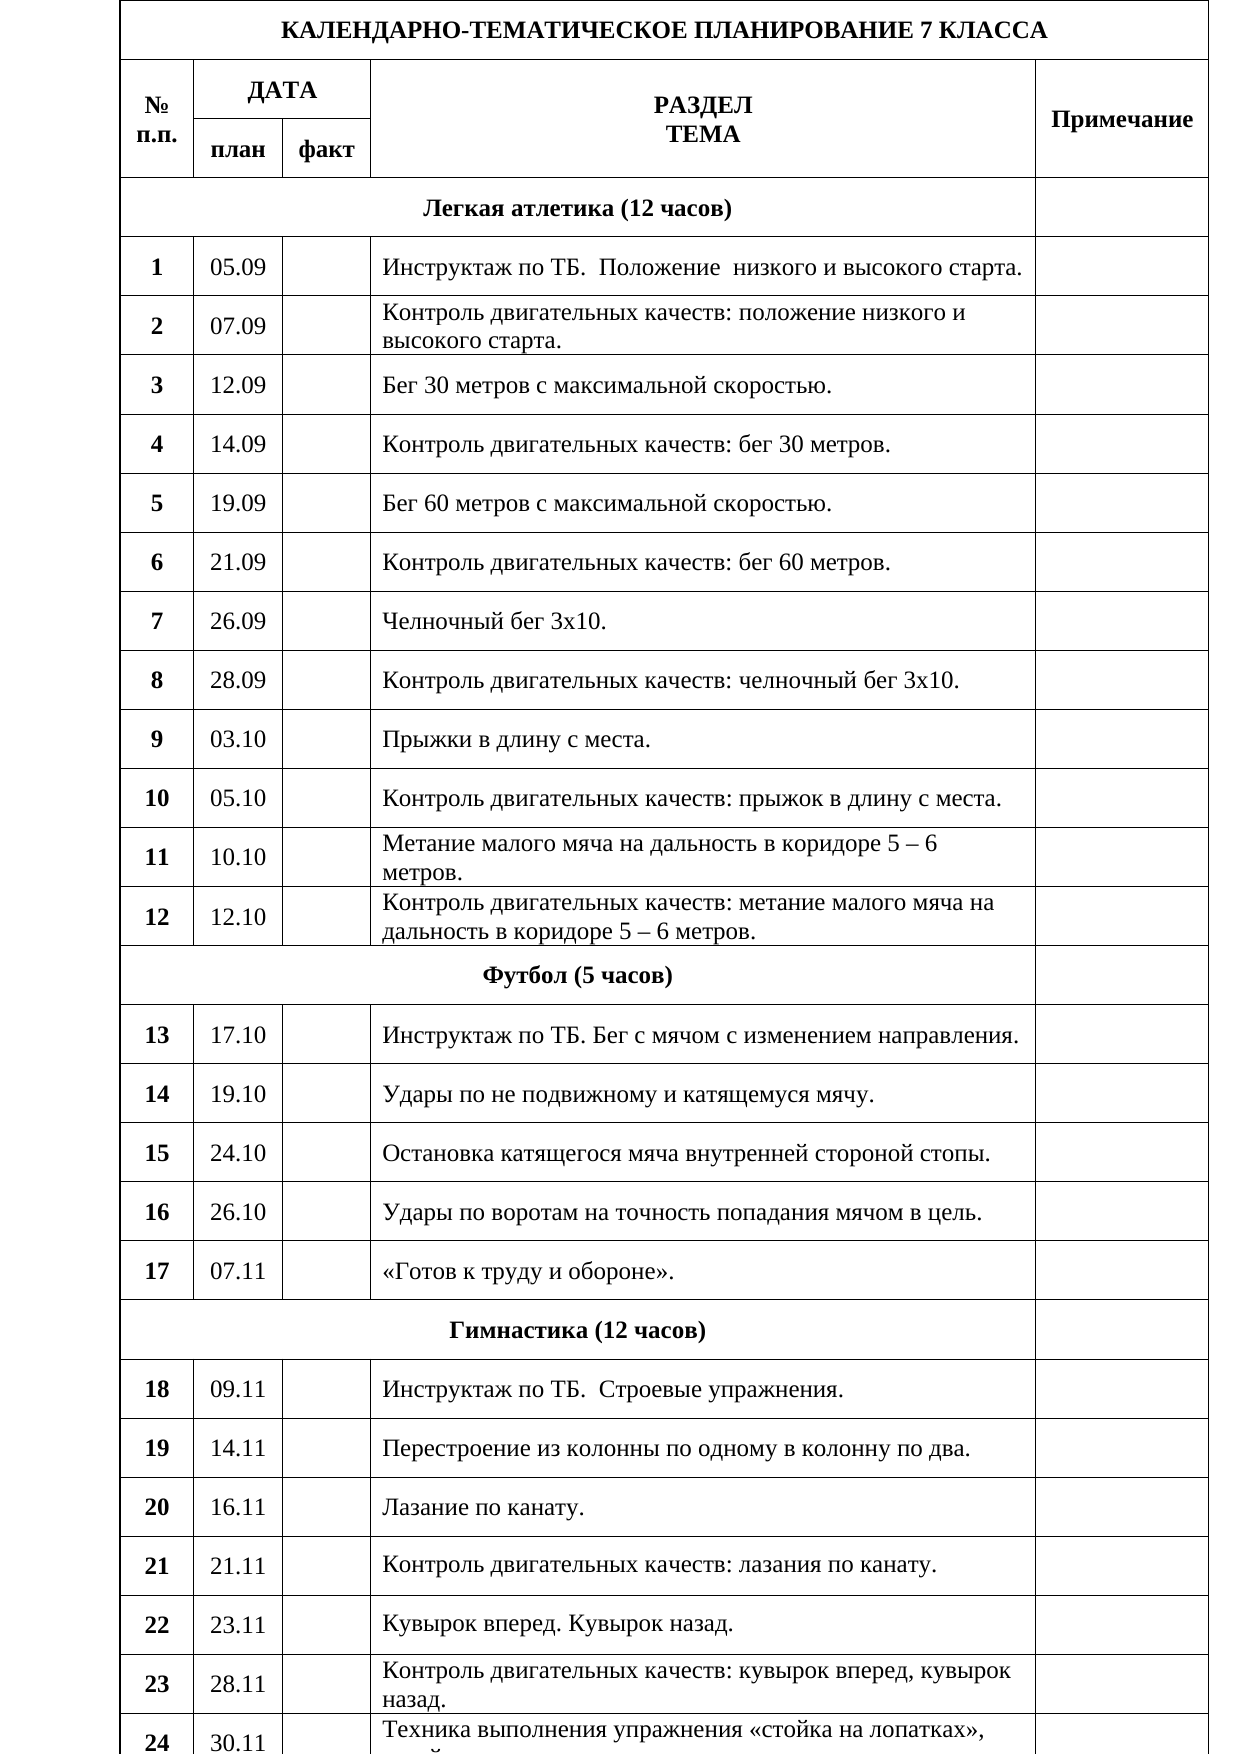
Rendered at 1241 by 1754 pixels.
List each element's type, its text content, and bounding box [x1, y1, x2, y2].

table_cell 12.09 [194, 355, 282, 413]
table_cell [1036, 651, 1208, 709]
table_cell 11 [121, 828, 193, 886]
table_cell Кувырок вперед. Кувырок назад. [371, 1596, 1035, 1654]
table_cell [283, 1241, 370, 1299]
table_cell [1036, 1655, 1208, 1713]
table_cell [283, 415, 370, 472]
table_cell [1036, 1300, 1208, 1358]
table_cell Лазание по канату. [371, 1478, 1035, 1536]
table_cell Удары по не подвижному и катящемуся мячу. [371, 1064, 1035, 1122]
table_cell 24.10 [194, 1123, 282, 1181]
table_cell [283, 1537, 370, 1595]
table_cell 10.10 [194, 828, 282, 886]
table_cell Контроль двигательных качеств: метание малого мяча на дальность в коридоре 5 – 6 метров. [489, 887, 1035, 945]
table_header КАЛЕНДАРНО-ТЕМАТИЧЕСКОЕ ПЛАНИРОВАНИЕ 7 КЛАССА [121, 1, 1208, 59]
table_cell 9 [121, 710, 193, 768]
table_cell [1036, 710, 1208, 768]
table_cell «Готов к труду и обороне». [371, 1241, 1035, 1299]
table_cell план [194, 119, 282, 177]
table_cell 5 [121, 474, 193, 532]
table_cell 22 [121, 1596, 193, 1654]
table_cell 30.11 [194, 1714, 282, 1754]
table_cell [1036, 533, 1208, 591]
table_cell [1036, 1596, 1208, 1654]
table_cell 09.11 [194, 1360, 282, 1417]
table_cell [283, 710, 370, 768]
table_cell 20 [121, 1478, 193, 1536]
table_cell [1036, 474, 1208, 532]
table_cell [283, 474, 370, 532]
table_cell [1036, 355, 1208, 413]
table_cell Контроль двигательных качеств: лазания по канату. [371, 1537, 1035, 1595]
table_cell Челночный бег 3х10. [371, 592, 1035, 650]
table_cell [283, 887, 370, 945]
table_cell Футбол (5 часов) [121, 946, 1035, 1004]
table_cell 3 [121, 355, 193, 413]
table_cell [1036, 828, 1208, 886]
table_cell [1036, 1182, 1208, 1240]
table_cell 14 [121, 1064, 193, 1122]
table_cell 15 [121, 1123, 193, 1181]
table_cell 8 [121, 651, 193, 709]
table_cell ДАТА [194, 60, 370, 118]
table_cell 10 [121, 769, 193, 827]
table_cell 19.10 [194, 1064, 282, 1122]
table_cell Контроль двигательных качеств: бег [371, 533, 1035, 591]
table_cell Легкая атлетика (12 часов) [121, 178, 1035, 236]
table_cell 19 [121, 1419, 193, 1477]
table_cell Инструктаж по ТБ. Бег с мячом с изменением направления. [371, 1005, 1035, 1063]
table_cell [283, 1360, 370, 1417]
table_cell [1036, 1714, 1208, 1754]
table_cell 1 [121, 237, 193, 295]
table_cell 23 [121, 1655, 193, 1713]
table_cell Контроль двигательных качеств: положение низкого и высокого старта. [371, 296, 1035, 354]
table_cell Контроль двигательных качеств: бег 30 метров. [371, 415, 1035, 472]
table_cell Техника выполнения упражнения «стойка на лопатках», «стойка на голове», «мост». [680, 1714, 1035, 1754]
table_cell 21.11 [194, 1537, 282, 1595]
table_cell [1036, 887, 1208, 945]
table_cell 23.11 [194, 1596, 282, 1654]
table_cell [1036, 1241, 1208, 1299]
table_cell 12 [121, 887, 193, 945]
table_cell Контроль двигательных качеств: прыжок в длину с места. [371, 769, 1035, 827]
table_cell 19.09 [194, 474, 282, 532]
table_cell 2 [121, 296, 193, 354]
table_cell [283, 355, 370, 413]
table_cell 05.10 [194, 769, 282, 827]
table_cell [1036, 237, 1208, 295]
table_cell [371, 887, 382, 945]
table_cell [1036, 1419, 1208, 1477]
table_cell 12.10 [194, 887, 282, 945]
table_cell [283, 1182, 370, 1240]
table_cell [283, 1478, 370, 1536]
table_cell 26.09 [194, 592, 282, 650]
table_cell 16 [121, 1182, 193, 1240]
table_cell 24 [121, 1714, 193, 1754]
table_cell [283, 1123, 370, 1181]
table_cell [1036, 296, 1208, 354]
table_cell [1036, 1360, 1208, 1417]
table_cell [1036, 1478, 1208, 1536]
table_cell [1036, 415, 1208, 472]
table_cell [283, 1064, 370, 1122]
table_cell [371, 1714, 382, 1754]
table_cell 6 [121, 533, 193, 591]
table_cell Контроль двигательных качеств: челночный бег 3х10. [371, 651, 1035, 709]
table_cell [1036, 769, 1208, 827]
table_cell [1036, 946, 1208, 1004]
table_cell 4 [121, 415, 193, 472]
table_cell 17 [121, 1241, 193, 1299]
table_cell Прыжки в длину с места. [371, 710, 1035, 768]
table_cell Остановка катящегося мяча внутренней стороной стопы. [371, 1123, 1035, 1181]
table_cell [283, 828, 370, 886]
table_cell факт [283, 119, 370, 177]
table_cell 14.11 [194, 1419, 282, 1477]
table_cell Инструктаж по ТБ. Положение низкого и высокого старта. [371, 237, 1035, 295]
table_cell 03.10 [194, 710, 282, 768]
table_cell 05.09 [194, 237, 282, 295]
table_cell 14.09 [194, 415, 282, 472]
table_cell [283, 237, 370, 295]
table_cell [283, 651, 370, 709]
table_cell 28.11 [194, 1655, 282, 1713]
table_cell [283, 1714, 370, 1754]
table_cell 26.10 [194, 1182, 282, 1240]
table_cell Примечание [1036, 60, 1208, 177]
table_cell [283, 1005, 370, 1063]
table_cell 28.09 [194, 651, 282, 709]
table_cell 17.10 [194, 1005, 282, 1063]
table_cell 07.09 [194, 296, 282, 354]
table_cell [1036, 1123, 1208, 1181]
table_cell 18 [121, 1360, 193, 1417]
table_cell 7 [121, 592, 193, 650]
table_cell [283, 533, 370, 591]
table_cell Удары по воротам на точность попадания мячом в цель. [371, 1182, 1035, 1240]
table_cell № п.п. [121, 60, 193, 177]
table_cell 13 [121, 1005, 193, 1063]
table_cell 16.11 [194, 1478, 282, 1536]
table_cell 07.11 [194, 1241, 282, 1299]
table_cell [1036, 1064, 1208, 1122]
table_cell [1036, 178, 1208, 236]
table_cell Инструктаж по ТБ. Строевые упражнения. [371, 1360, 1035, 1417]
table_cell [283, 296, 370, 354]
table_cell Метание малого мяча на дальность в коридоре 5 – 6 метров. [371, 828, 1035, 886]
table_cell Перестроение из колонны по одному в колонну по два. [371, 1419, 1035, 1477]
table_cell [1036, 1005, 1208, 1063]
table_cell [1036, 1537, 1208, 1595]
table_cell [1036, 592, 1208, 650]
table_cell Гимнастика (12 часов) [121, 1300, 1035, 1358]
table_cell 21 [121, 1537, 193, 1595]
table_cell Контроль двигательных качеств: кувырок вперед, кувырок назад. [371, 1655, 1035, 1713]
table_cell [283, 1655, 370, 1713]
table_cell [283, 1419, 370, 1477]
table_cell [283, 769, 370, 827]
table_cell 21.09 [194, 533, 282, 591]
table_cell [283, 1596, 370, 1654]
table_cell Бег с максимальной скоростью. [371, 474, 1035, 532]
table_cell [283, 592, 370, 650]
table_cell РАЗДЕЛ ТЕМА [371, 60, 1035, 177]
table_cell Бег 30 метров с максимальной скоростью. [371, 355, 1035, 413]
